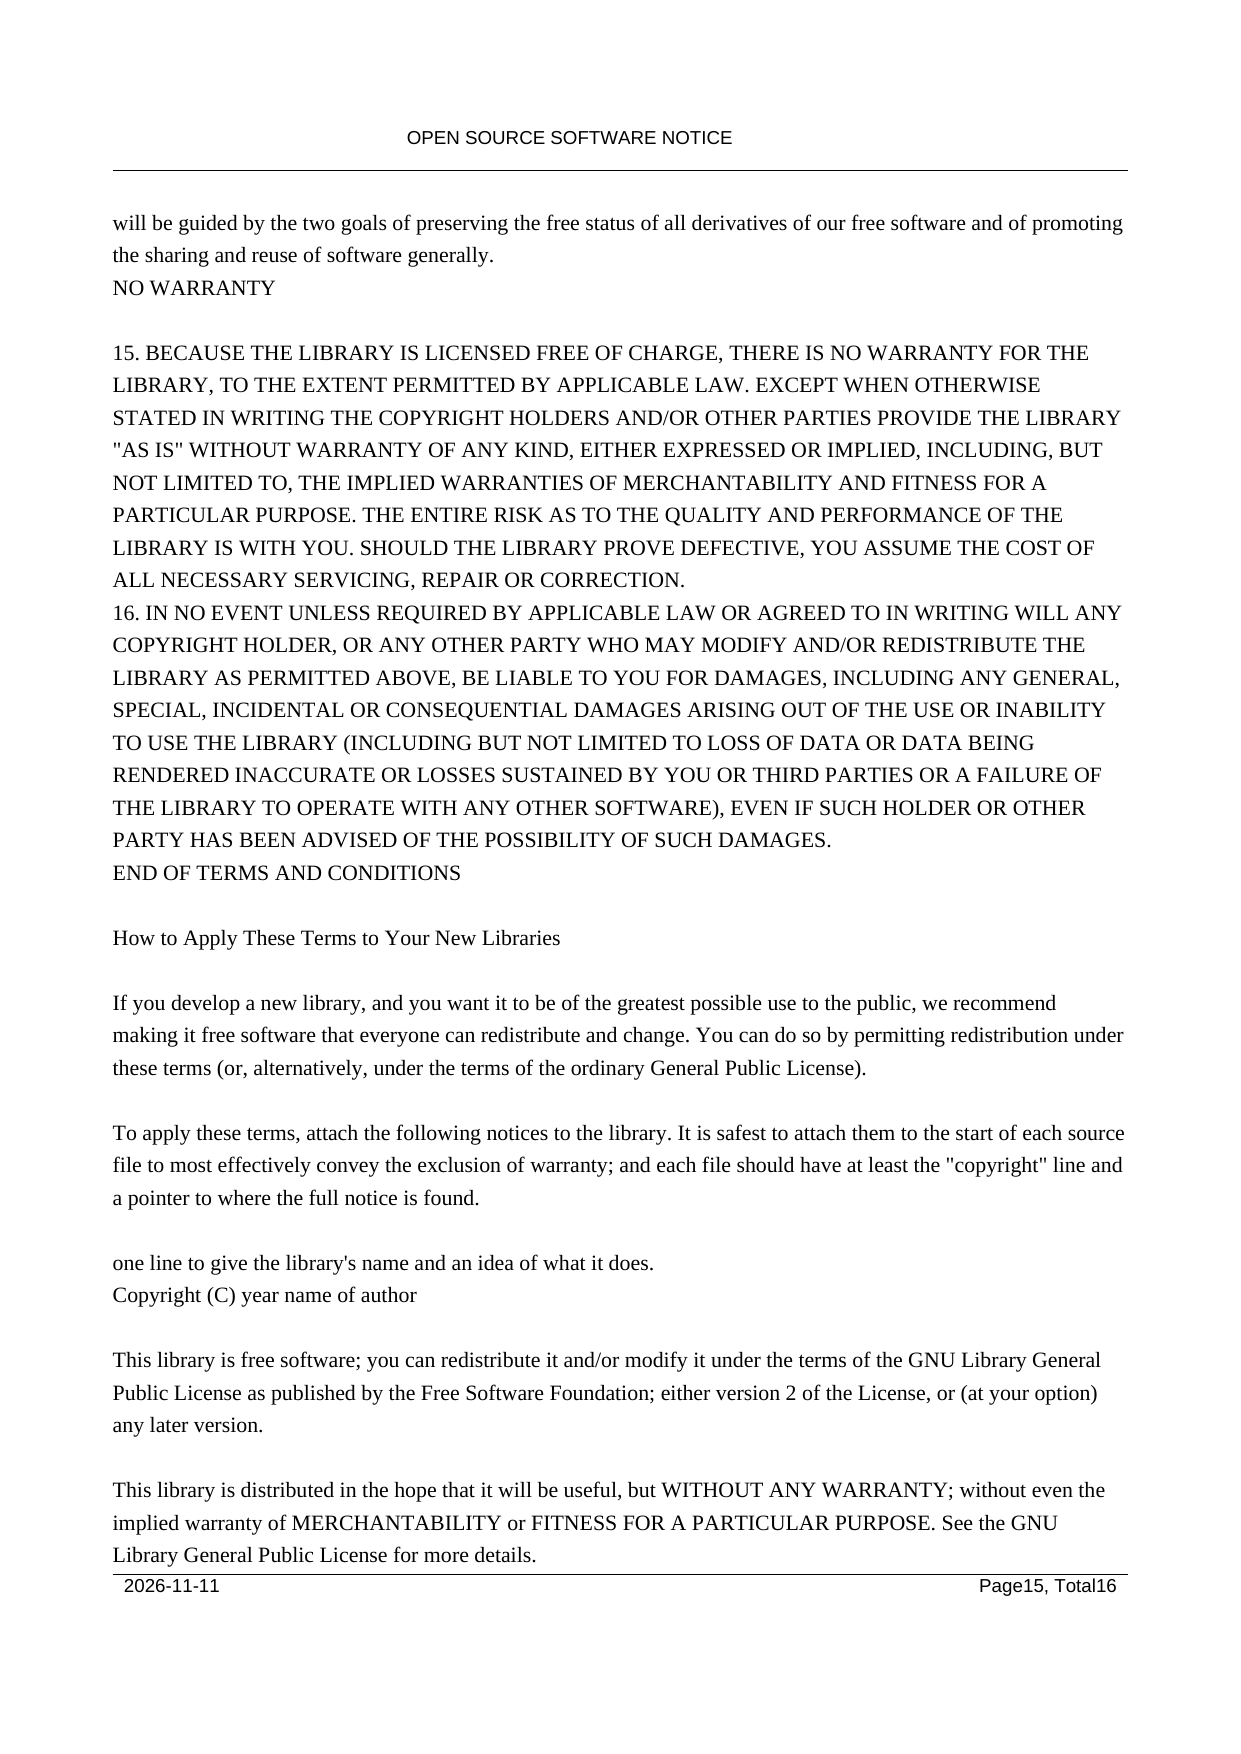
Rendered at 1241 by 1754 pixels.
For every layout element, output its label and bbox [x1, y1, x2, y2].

text [112, 206, 1128, 1571]
